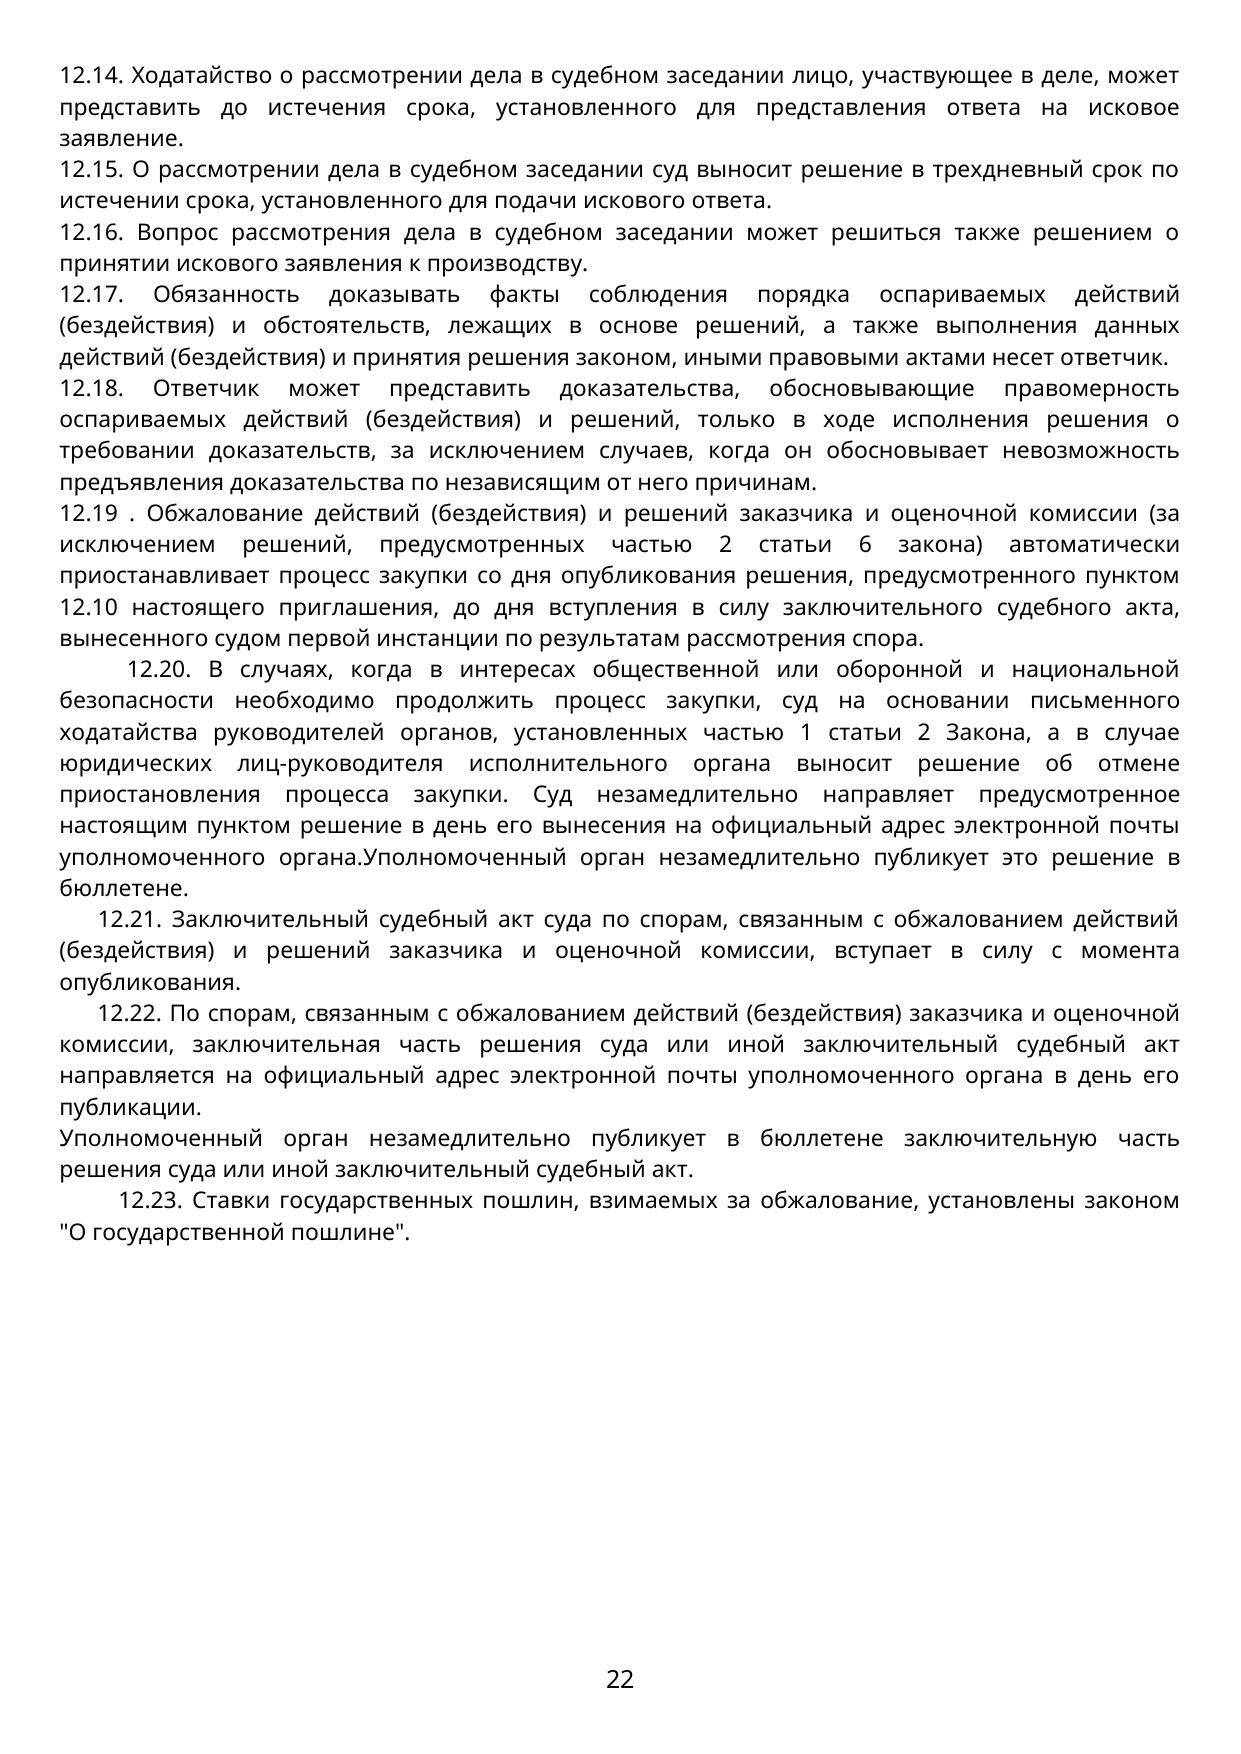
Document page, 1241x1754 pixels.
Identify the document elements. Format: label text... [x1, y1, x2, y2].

text 12.23. Ставки государственных пошлин, взимаемых за обжалование, установлены законом "О государственной пошлине". [59, 1184, 1181, 1247]
text 12.17. Обязанность доказывать факты соблюдения порядка оспариваемых действий (бездействия) и обстоятельств, лежащих в основе решений, а также выполнения данных действий (бездействия) и принятия решения законом, иными правовыми актами несет ответчик. [59, 278, 1181, 372]
text 12.14. Ходатайство о рассмотрении дела в судебном заседании лицо, участвующее в деле, может представить до истечения срока, установленного для представления ответа на исковое заявление. [59, 59, 1181, 153]
text Уполномоченный орган незамедлительно публикует в бюллетене заключительную часть решения суда или иной заключительный судебный акт. [59, 1122, 1181, 1184]
text 12.22. По спорам, связанным с обжалованием действий (бездействия) заказчика и оценочной комиссии, заключительная часть решения суда или иной заключительный судебный акт направляется на официальный адрес электронной почты уполномоченного органа в день его публикации. [59, 997, 1181, 1122]
text 12.21. Заключительный судебный акт суда по спорам, связанным с обжалованием действий (бездействия) и решений заказчика и оценочной комиссии, вступает в силу с момента опубликования. [59, 903, 1181, 997]
text 12.16. Вопрос рассмотрения дела в судебном заседании может решиться также решением о принятии искового заявления к производству. [59, 215, 1181, 278]
text 12.18. Ответчик может представить доказательства, обосновывающие правомерность оспариваемых действий (бездействия) и решений, только в ходе исполнения решения о требовании доказательств, за исключением случаев, когда он обосновывает невозможность предъявления доказательства по независящим от него причинам. [59, 372, 1181, 497]
text 12.20. В случаях, когда в интересах общественной или оборонной и национальной безопасности необходимо продолжить процесс закупки, суд на основании письменного ходатайства руководителей органов, установленных частью 1 статьи 2 Закона, а в случае юридических лиц-руководителя исполнительного органа выносит решение об отмене приостановления процесса закупки. Суд незамедлительно направляет предусмотренное настоящим пунктом решение в день его вынесения на официальный адрес электронной почты уполномоченного органа.Уполномоченный орган незамедлительно публикует это решение в бюллетене. [59, 653, 1181, 903]
text 12.19 . Обжалование действий (бездействия) и решений заказчика и оценочной комиссии (за исключением решений, предусмотренных частью 2 статьи 6 закона) автоматически приостанавливает процесс закупки со дня опубликования решения, предусмотренного пунктом 12.10 настоящего приглашения, до дня вступления в силу заключительного судебного акта, вынесенного судом первой инстанции по результатам рассмотрения спора. [59, 497, 1181, 653]
text 12.15. О рассмотрении дела в судебном заседании суд выносит решение в трехдневный срок по истечении срока, установленного для подачи искового ответа. [59, 153, 1181, 215]
